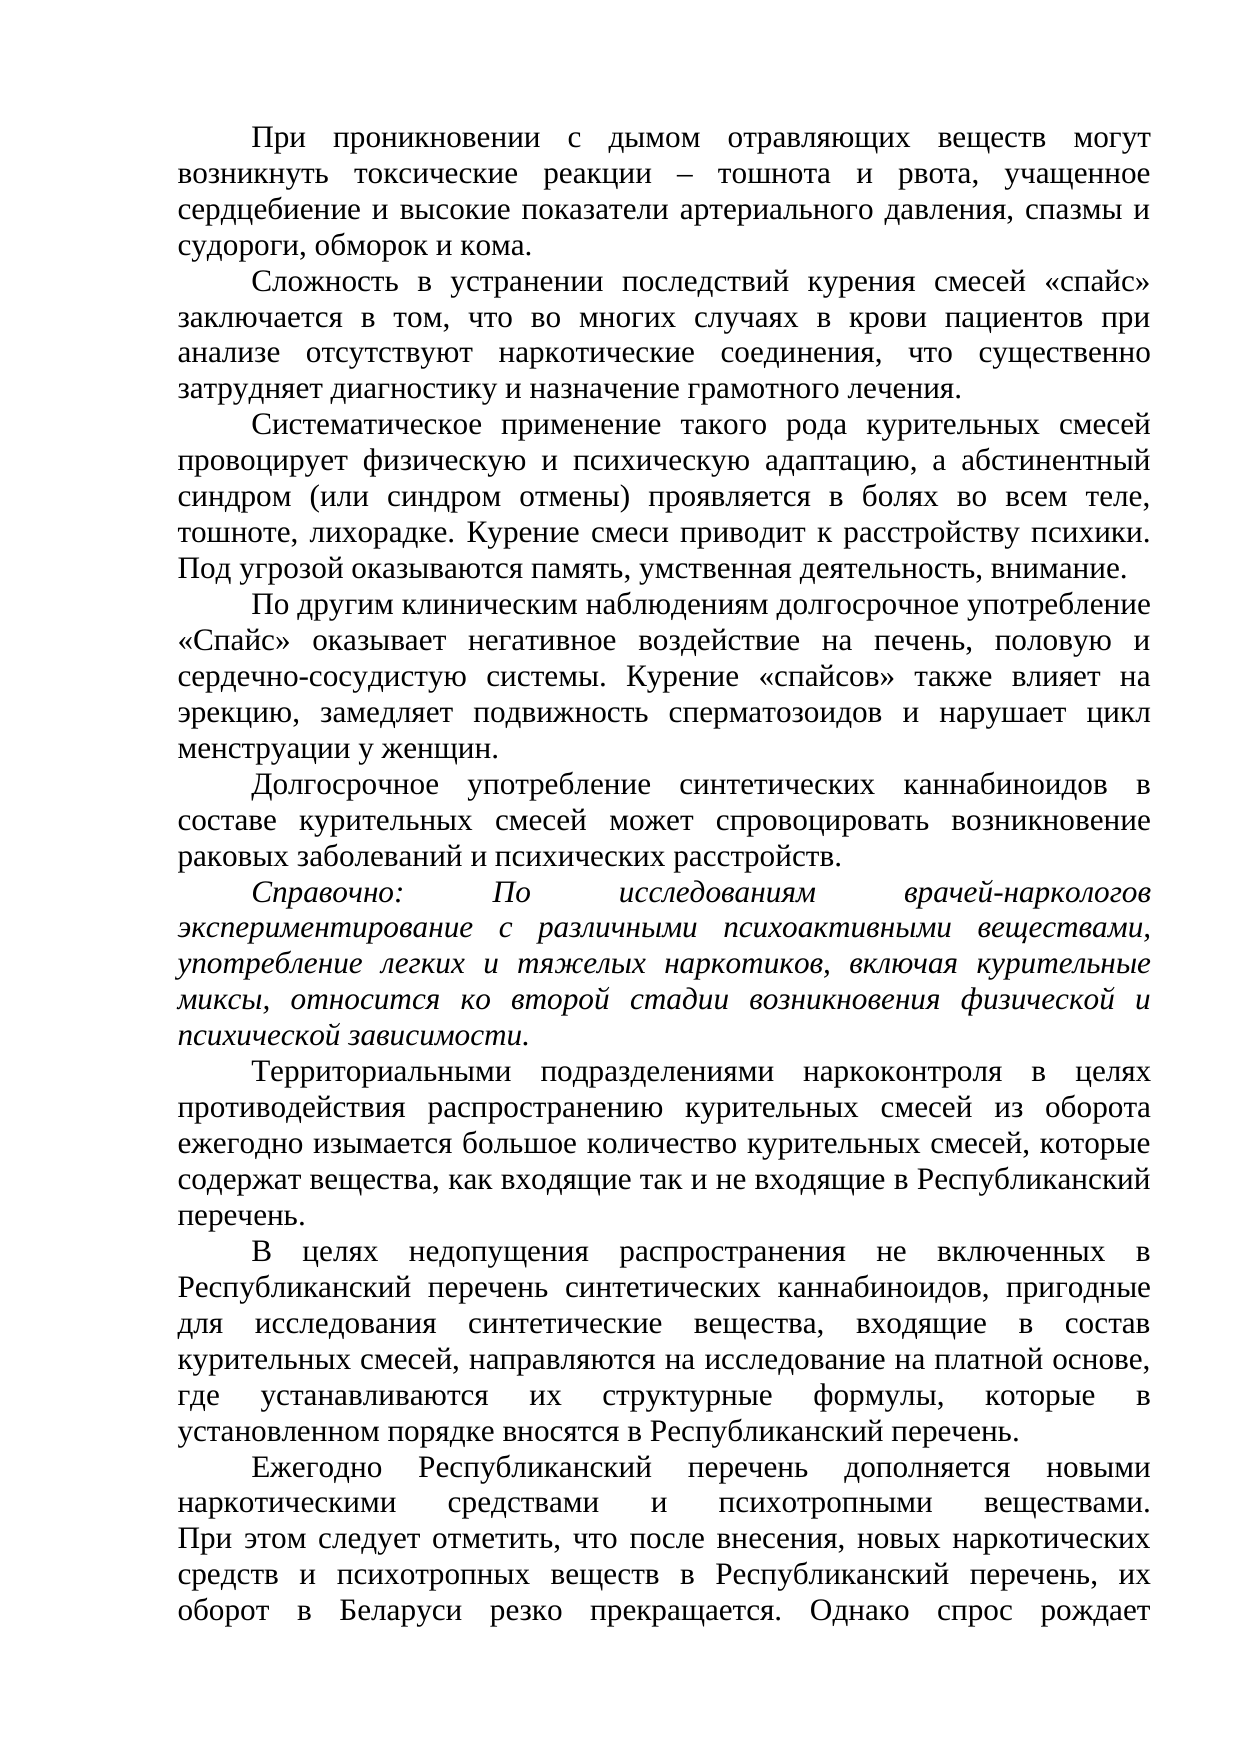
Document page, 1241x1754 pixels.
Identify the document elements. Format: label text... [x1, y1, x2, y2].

text В целях недопущения распространения не включенных в Республиканский перечень синтетических каннабиноидов, пригодные для исследования синтетические вещества, входящие в состав курительных смесей, направляются на исследование на платной основе, где устанавливаются их структурные формулы, которые в установленном порядке вносятся в Республиканский перечень. [177, 1232, 1152, 1448]
text Территориальными подразделениями наркоконтроля в целях противодействия распространению курительных смесей из оборота ежегодно изымается большое количество курительных смесей, которые содержат вещества, как входящие так и не входящие в Республиканский перечень. [177, 1052, 1152, 1232]
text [177, 1448, 1152, 1627]
text Справочно: По исследованиям врачей-наркологов экспериментирование с различными психоактивными веществами, употребление легких и тяжелых наркотиков, включая курительные миксы, относится ко второй стадии возникновения физической и психической зависимости. [177, 873, 1152, 1052]
text При проникновении с дымом отравляющих веществ могут возникнуть токсические реакции – тошнота и рвота, учащенное сердцебиение и высокие показатели артериального давления, спазмы и судороги, обморок и кома. [177, 118, 1152, 262]
text Систематическое применение такого рода курительных смесей провоцирует физическую и психическую адаптацию, а абстинентный синдром (или синдром отмены) проявляется в болях во всем теле, тошноте, лихорадке. Курение смеси приводит к расстройству психики. Под угрозой оказываются память, умственная деятельность, внимание. [177, 406, 1152, 585]
text Долгосрочное употребление синтетических каннабиноидов в составе курительных смесей может спровоцировать возникновение раковых заболеваний и психических расстройств. [177, 765, 1152, 873]
text Сложность в устранении последствий курения смесей «спайс» заключается в том, что во многих случаях в крови пациентов при анализе отсутствуют наркотические соединения, что существенно затрудняет диагностику и назначение грамотного лечения. [177, 262, 1152, 406]
text По другим клиническим наблюдениям долгосрочное употребление «Спайс» оказывает негативное воздействие на печень, половую и сердечно-сосудистую системы. Курение «спайсов» также влияет на эрекцию, замедляет подвижность сперматозоидов и нарушает цикл менструации у женщин. [177, 585, 1152, 765]
